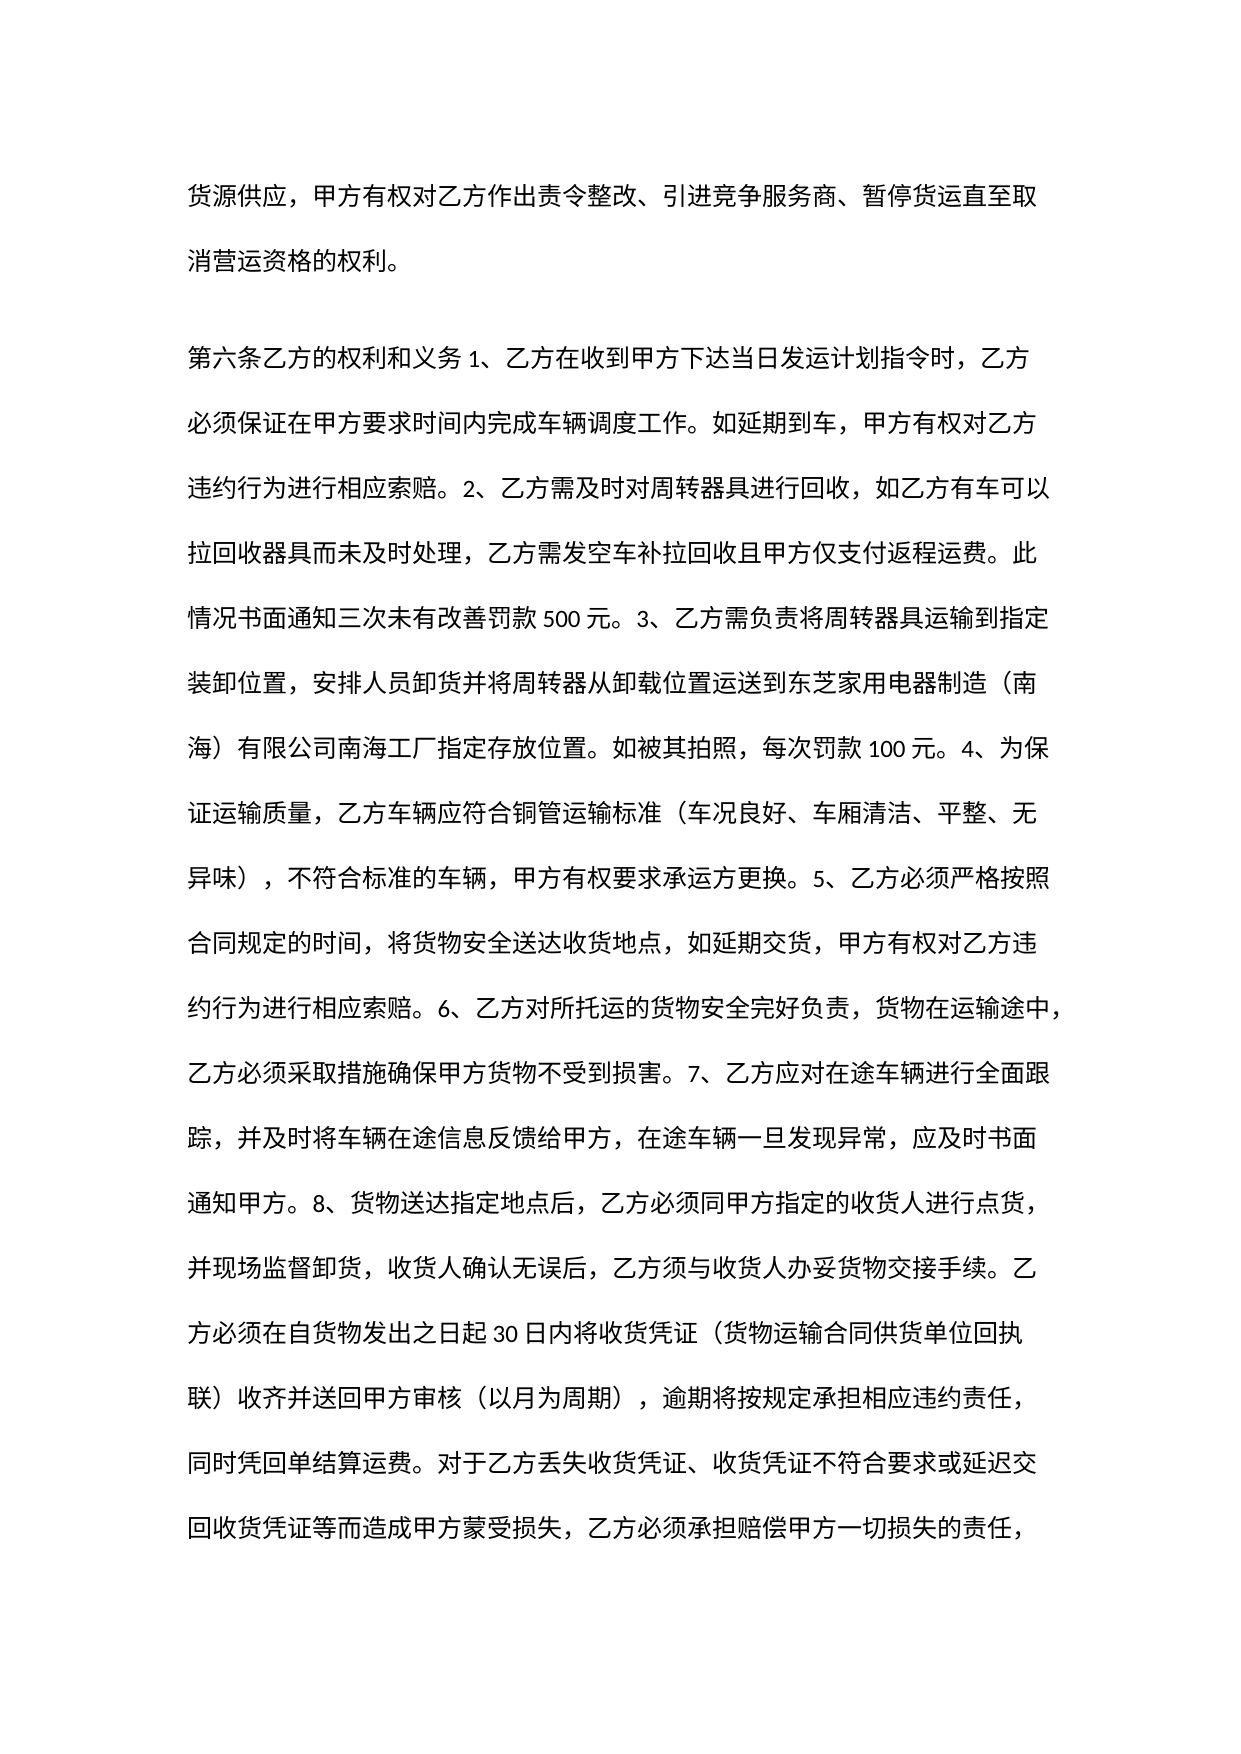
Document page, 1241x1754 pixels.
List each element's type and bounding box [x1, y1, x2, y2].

text [187, 162, 1053, 292]
text [187, 324, 1053, 1559]
